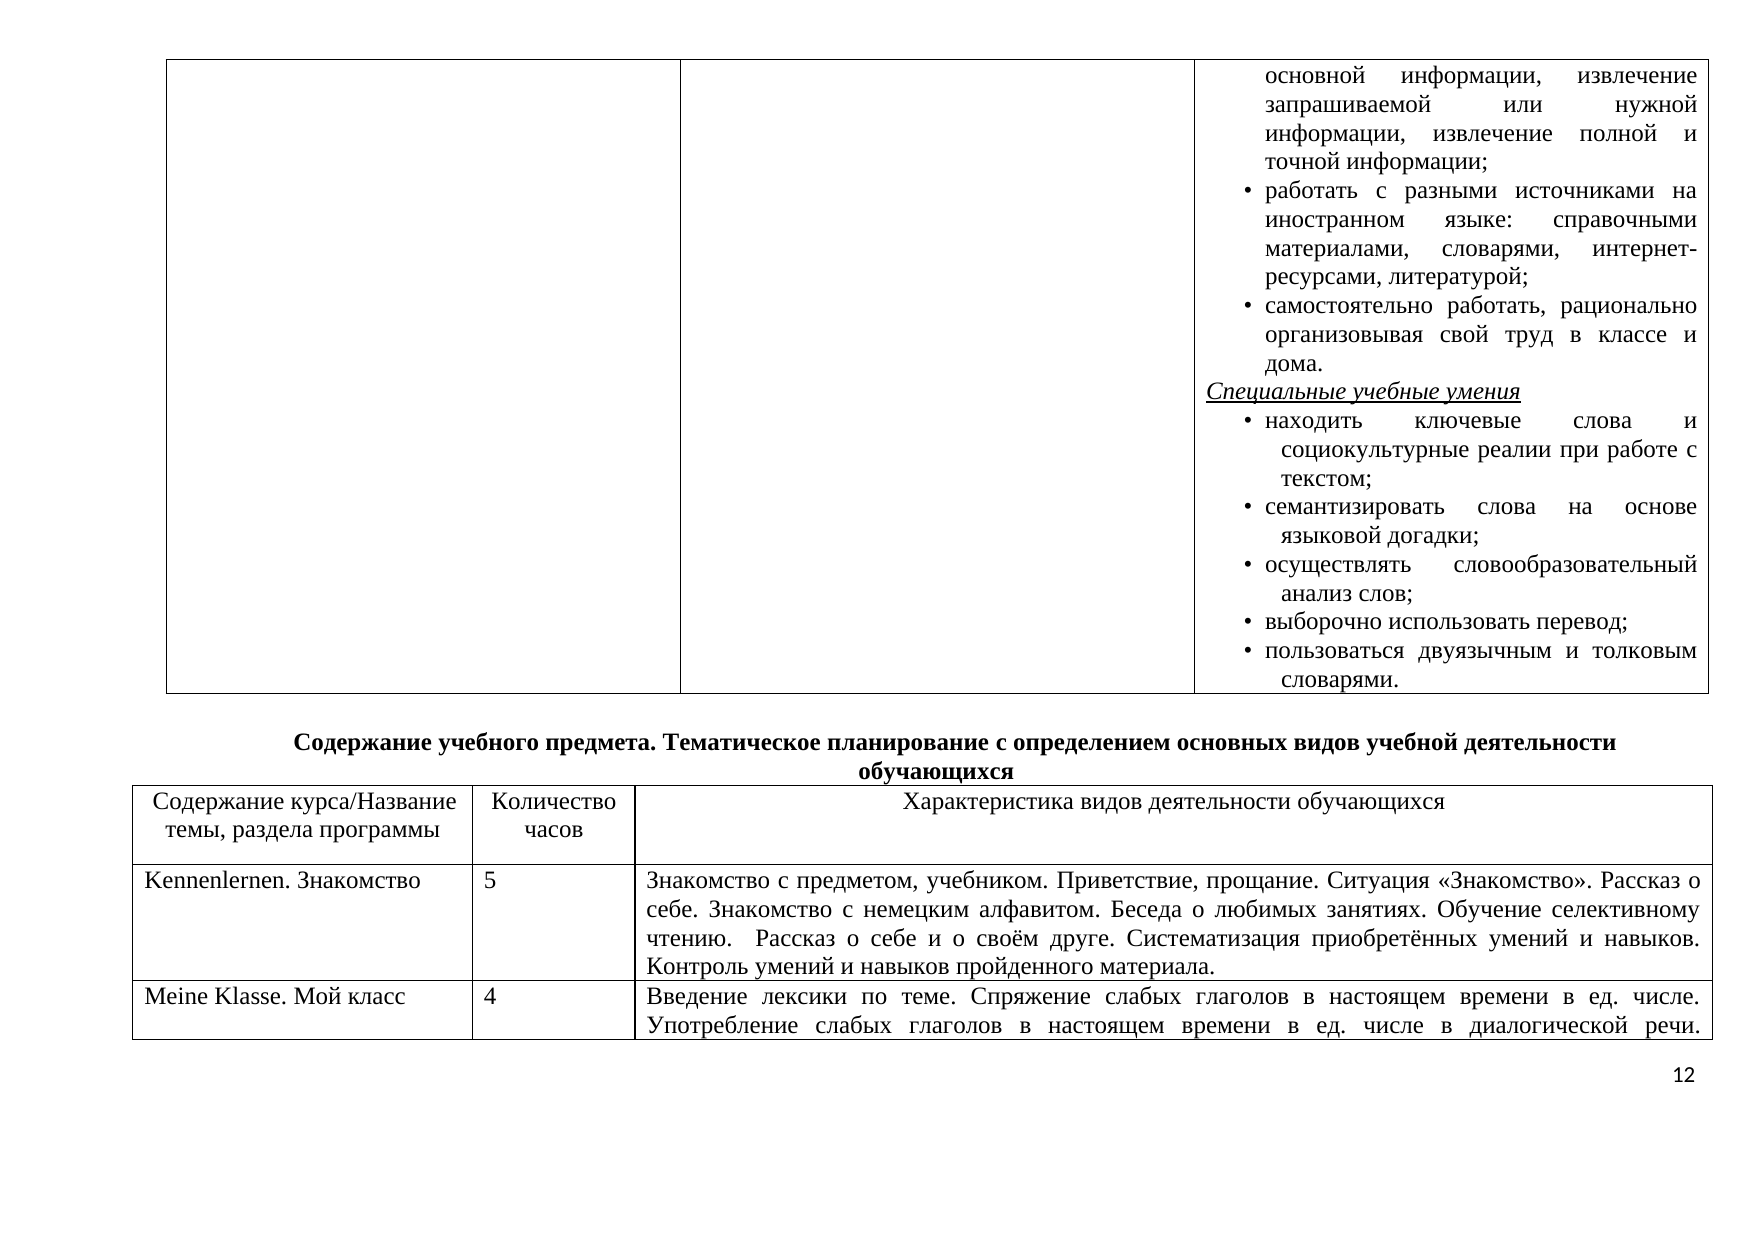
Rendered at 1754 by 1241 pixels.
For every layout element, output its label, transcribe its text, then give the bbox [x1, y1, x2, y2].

table_header Содержание курса/Название темы, раздела программы [133, 786, 472, 864]
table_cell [681, 60, 1194, 693]
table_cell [1195, 60, 1708, 693]
table_cell Kennenlernen. Знакомство [133, 865, 472, 980]
table_cell 5 [473, 865, 634, 980]
table_header Количество часов [473, 786, 634, 864]
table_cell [133, 981, 472, 1039]
table_cell Знакомство с предметом, учебником. Приветствие, прощание. Ситуация «Знакомство». Рассказ о себе. Знакомство с немецким алфавитом. Беседа о любимых занятиях. Обучение селективному чтению. Рассказ о себе и о своём друге. Систематизация приобретённых умений и навыков. Контроль умений и навыков пройденного материала. [636, 865, 1712, 980]
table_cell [167, 60, 680, 693]
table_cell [636, 981, 1712, 1039]
table_header Характеристика видов деятельности обучающихся [636, 786, 1712, 864]
table_cell 4 [473, 981, 634, 1039]
text Содержание учебного предмета. Тематическое планирование с определением основных видов учебной деятельности обучающихся [177, 727, 1695, 785]
